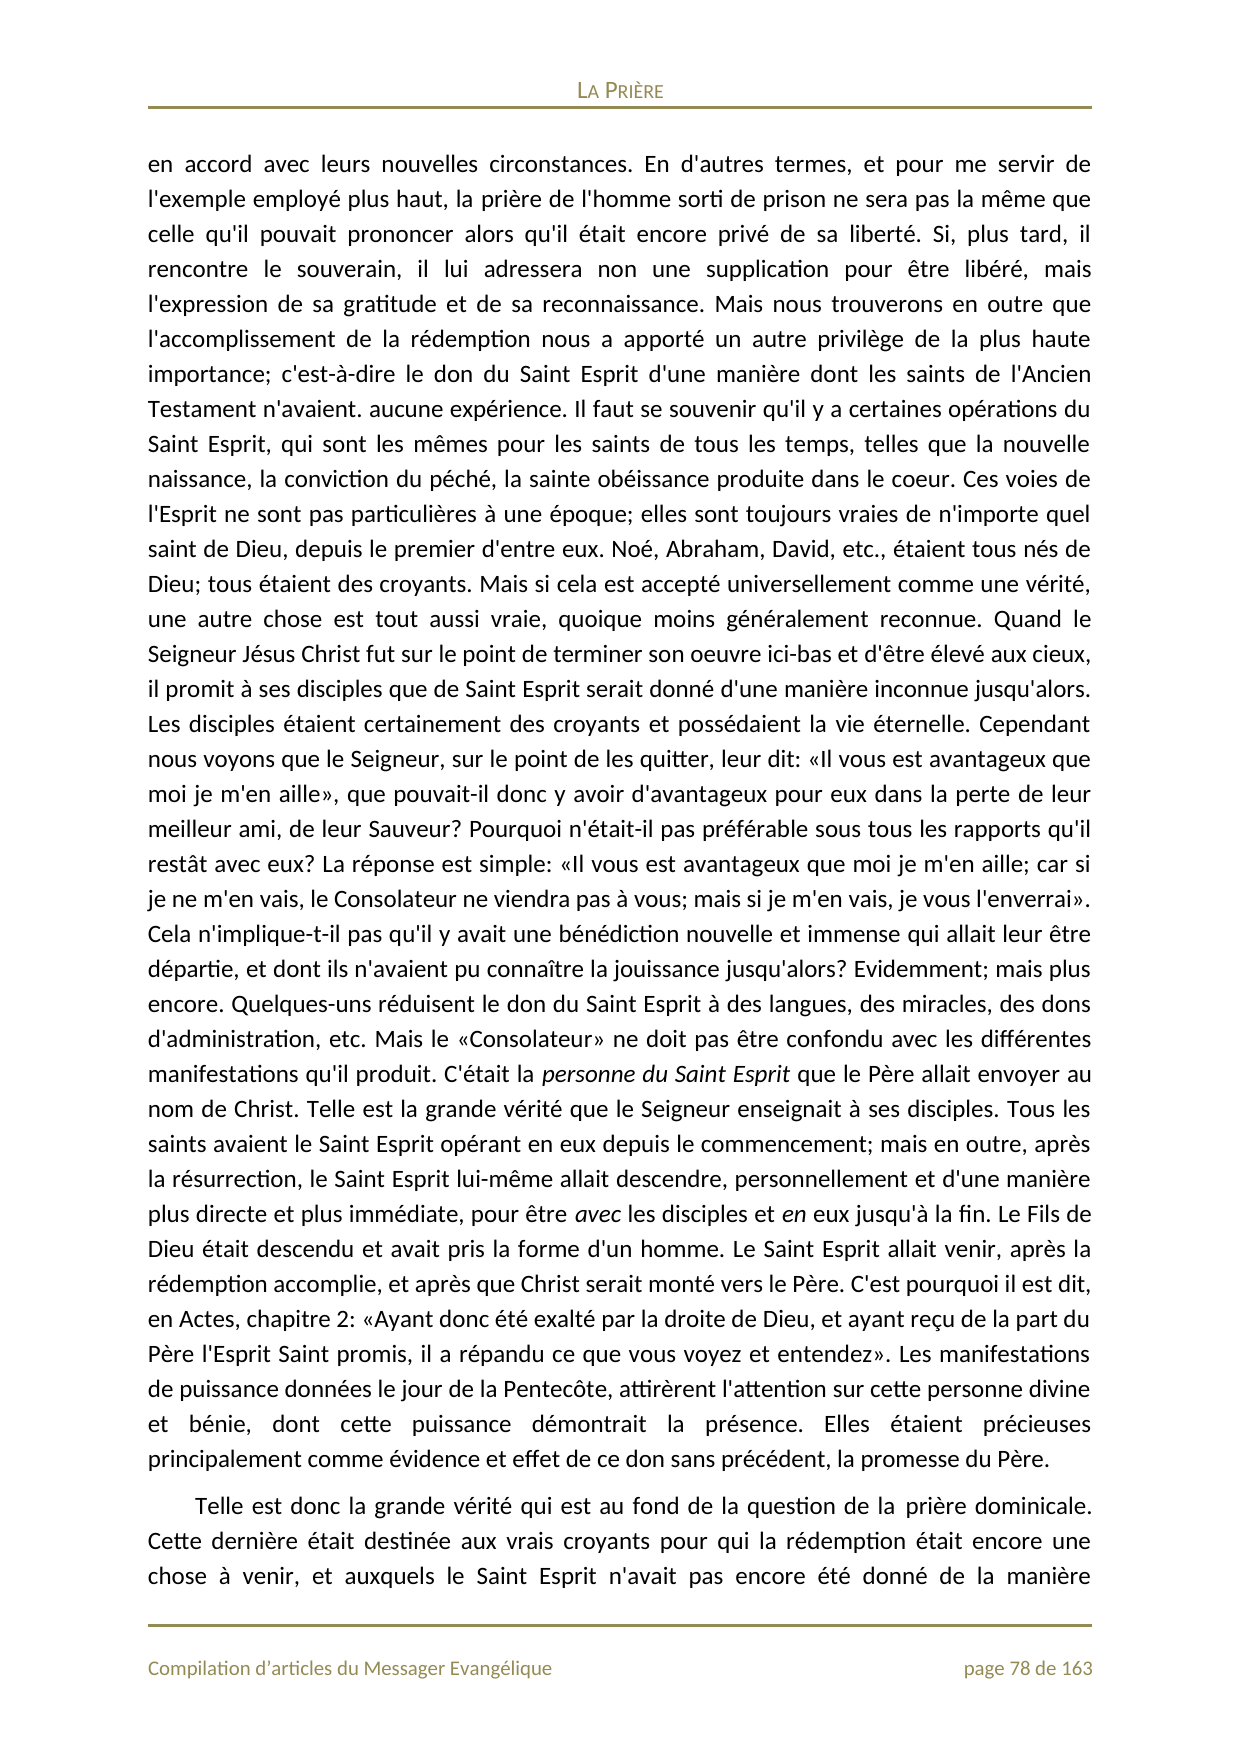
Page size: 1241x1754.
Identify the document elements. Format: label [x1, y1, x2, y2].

text [148, 1490, 1092, 1591]
text [148, 148, 1092, 1473]
